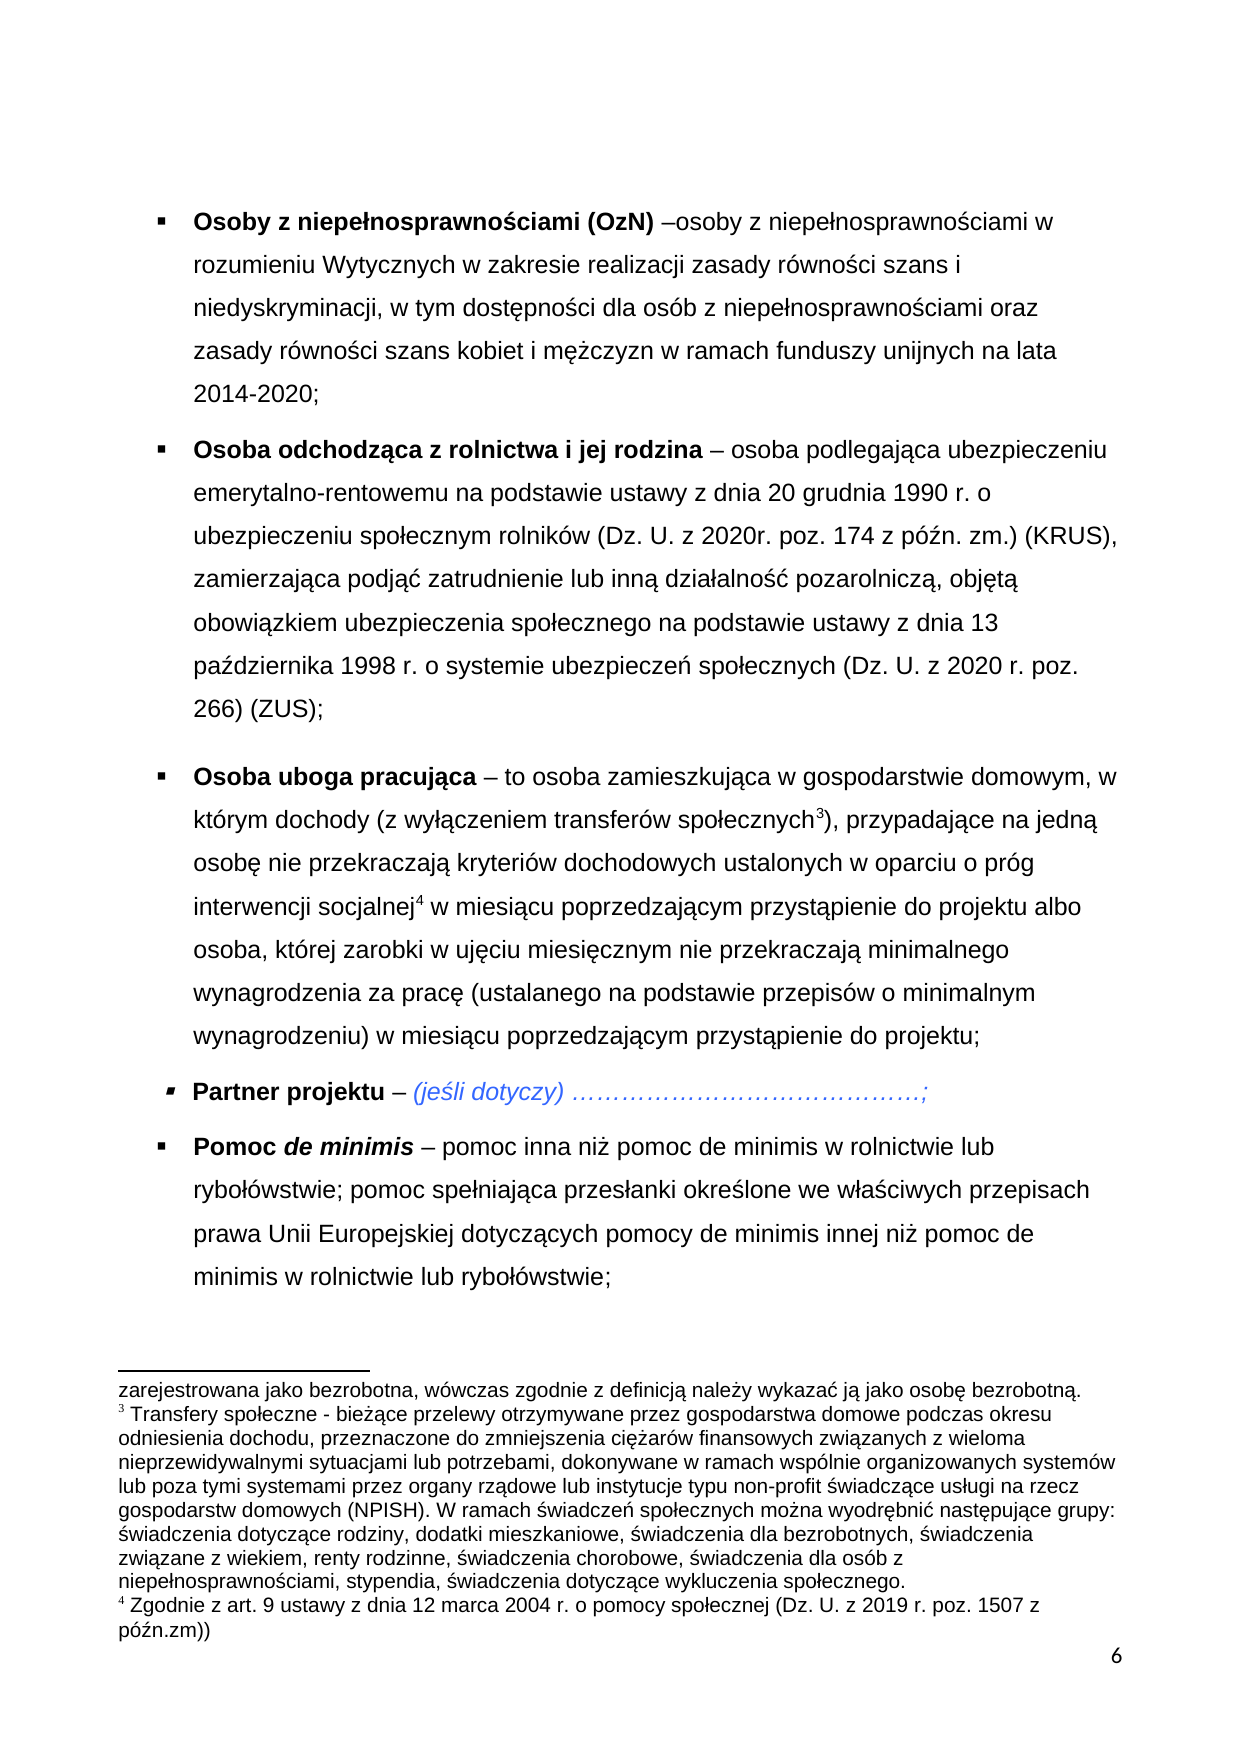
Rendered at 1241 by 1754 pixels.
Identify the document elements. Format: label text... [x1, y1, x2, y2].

list Osoba odchodząca z rolnictwa i jej rodzina – osoba podlegająca ubezpieczeniu emerytalno-rentowemu na podstawie ustawy z dnia 20 grudnia 1990 r. o ubezpieczeniu społecznym rolników (Dz. U. z 2020r. poz. 174 z późn. zm.) (KRUS), zamierzająca podjąć zatrudnienie lub inną działalność pozarolniczą, objętą obowiązkiem ubezpieczenia społecznego na podstawie ustawy z dnia 13 października 1998 r. o systemie ubezpieczeń społecznych (Dz. U. z 2020 r. poz. 266) (ZUS); [156, 435, 1122, 723]
list Osoba uboga pracująca – to osoba zamieszkująca w gospodarstwie domowym, w którym dochody (z wyłączeniem transferów społecznych), przypadające na jedną osobę nie przekraczają kryteriów dochodowych ustalonych w oparciu o próg interwencji socjalnej w miesiącu poprzedzającym przystąpienie do projektu albo osoba, której zarobki w ujęciu miesięcznym nie przekraczają minimalnego wynagrodzenia za pracę (ustalanego na podstawie przepisów o minimalnym wynagrodzeniu) w miesiącu poprzedzającym przystąpienie do projektu; [156, 762, 1122, 1049]
list Osoby z niepełnosprawnościami (OzN) –osoby z niepełnosprawnościami w rozumieniu Wytycznych w zakresie realizacji zasady równości szans i niedyskryminacji, w tym dostępności dla osób z niepełnosprawnościami oraz zasady równości szans kobiet i mężczyzn w ramach funduszy unijnych na lata 2014-2020; [156, 207, 1122, 408]
list Partner projektu – (jeśli dotyczy) ……………………………………; [162, 1076, 1122, 1105]
list Pomoc de minimis – pomoc inna niż pomoc de minimis w rolnictwie lub rybołówstwie; pomoc spełniająca przesłanki określone we właściwych przepisach prawa Unii Europejskiej dotyczących pomocy de minimis innej niż pomoc de minimis w rolnictwie lub rybołówstwie; [156, 1132, 1122, 1290]
